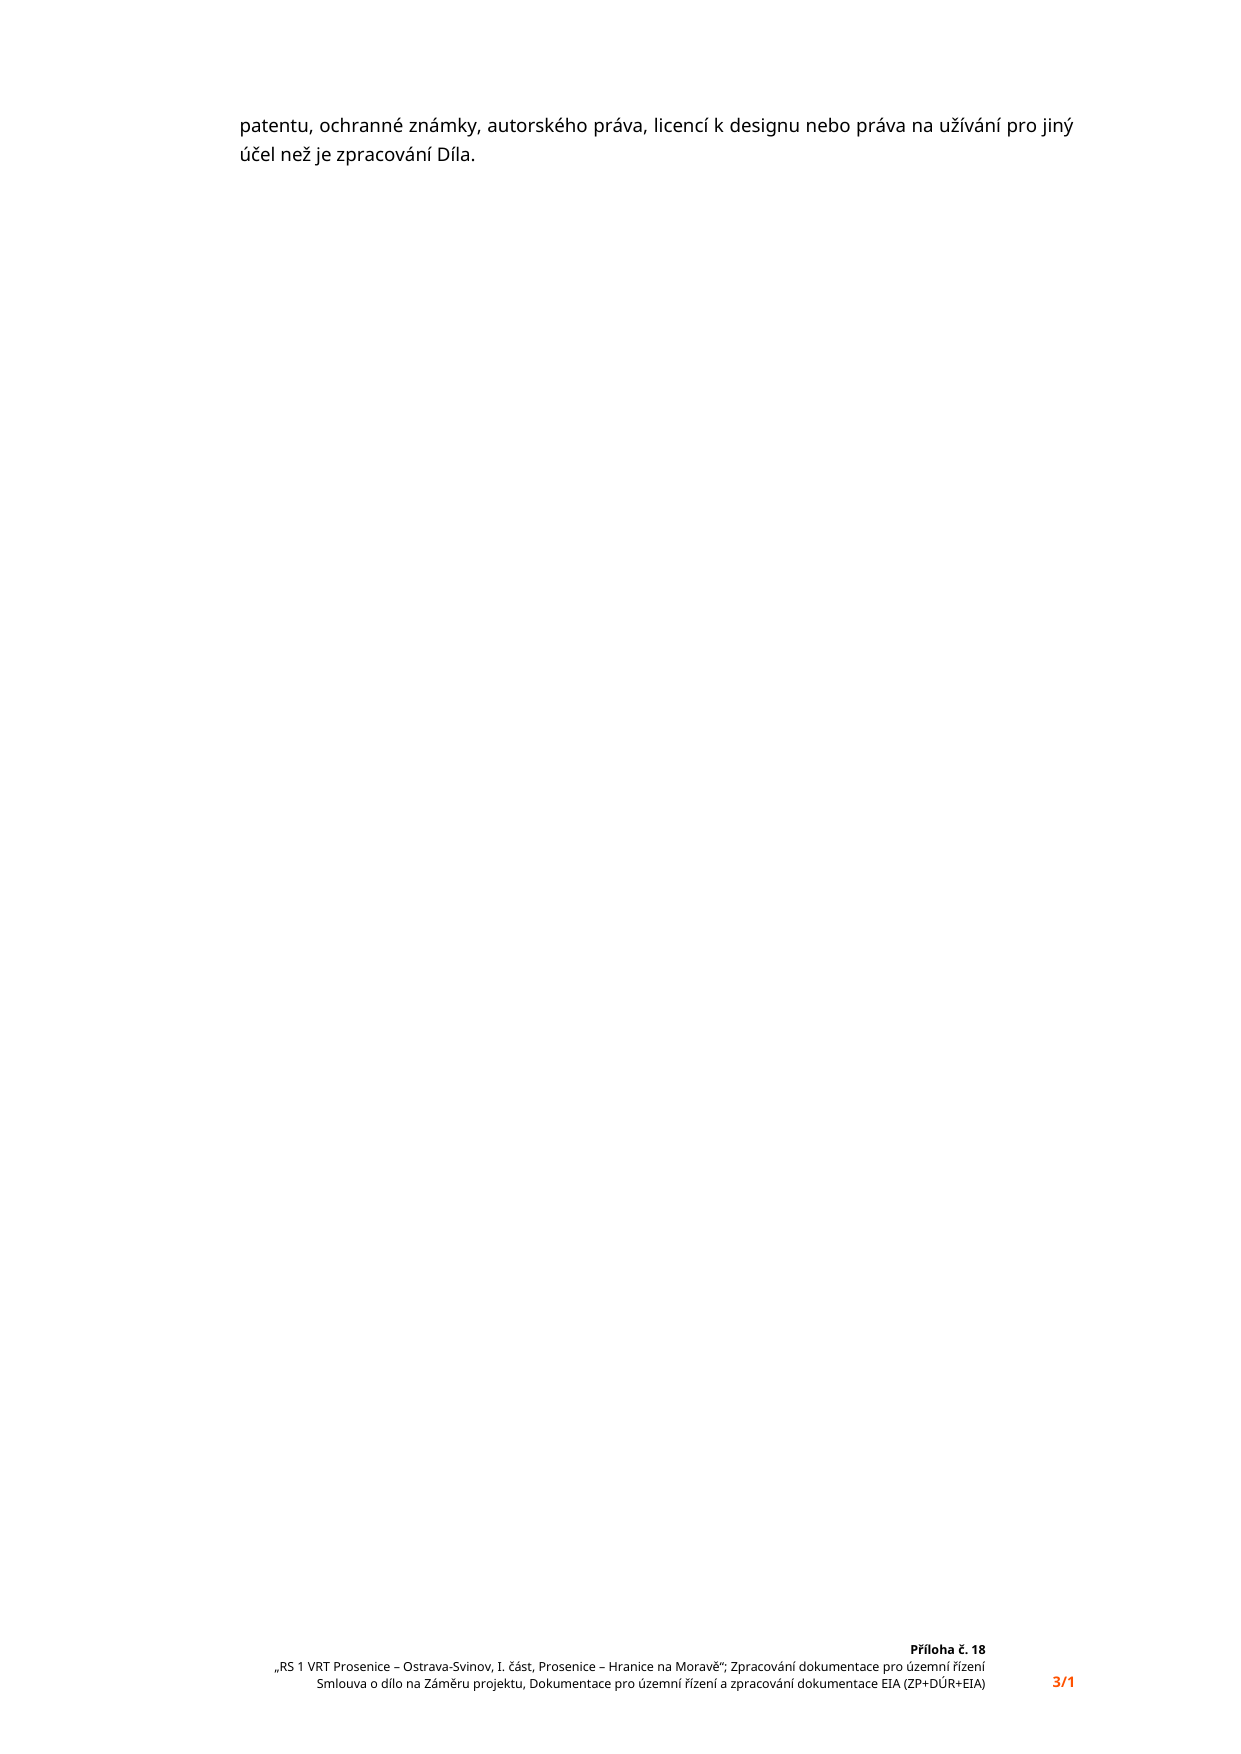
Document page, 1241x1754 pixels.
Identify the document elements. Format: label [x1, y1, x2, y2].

list [165, 112, 1075, 167]
